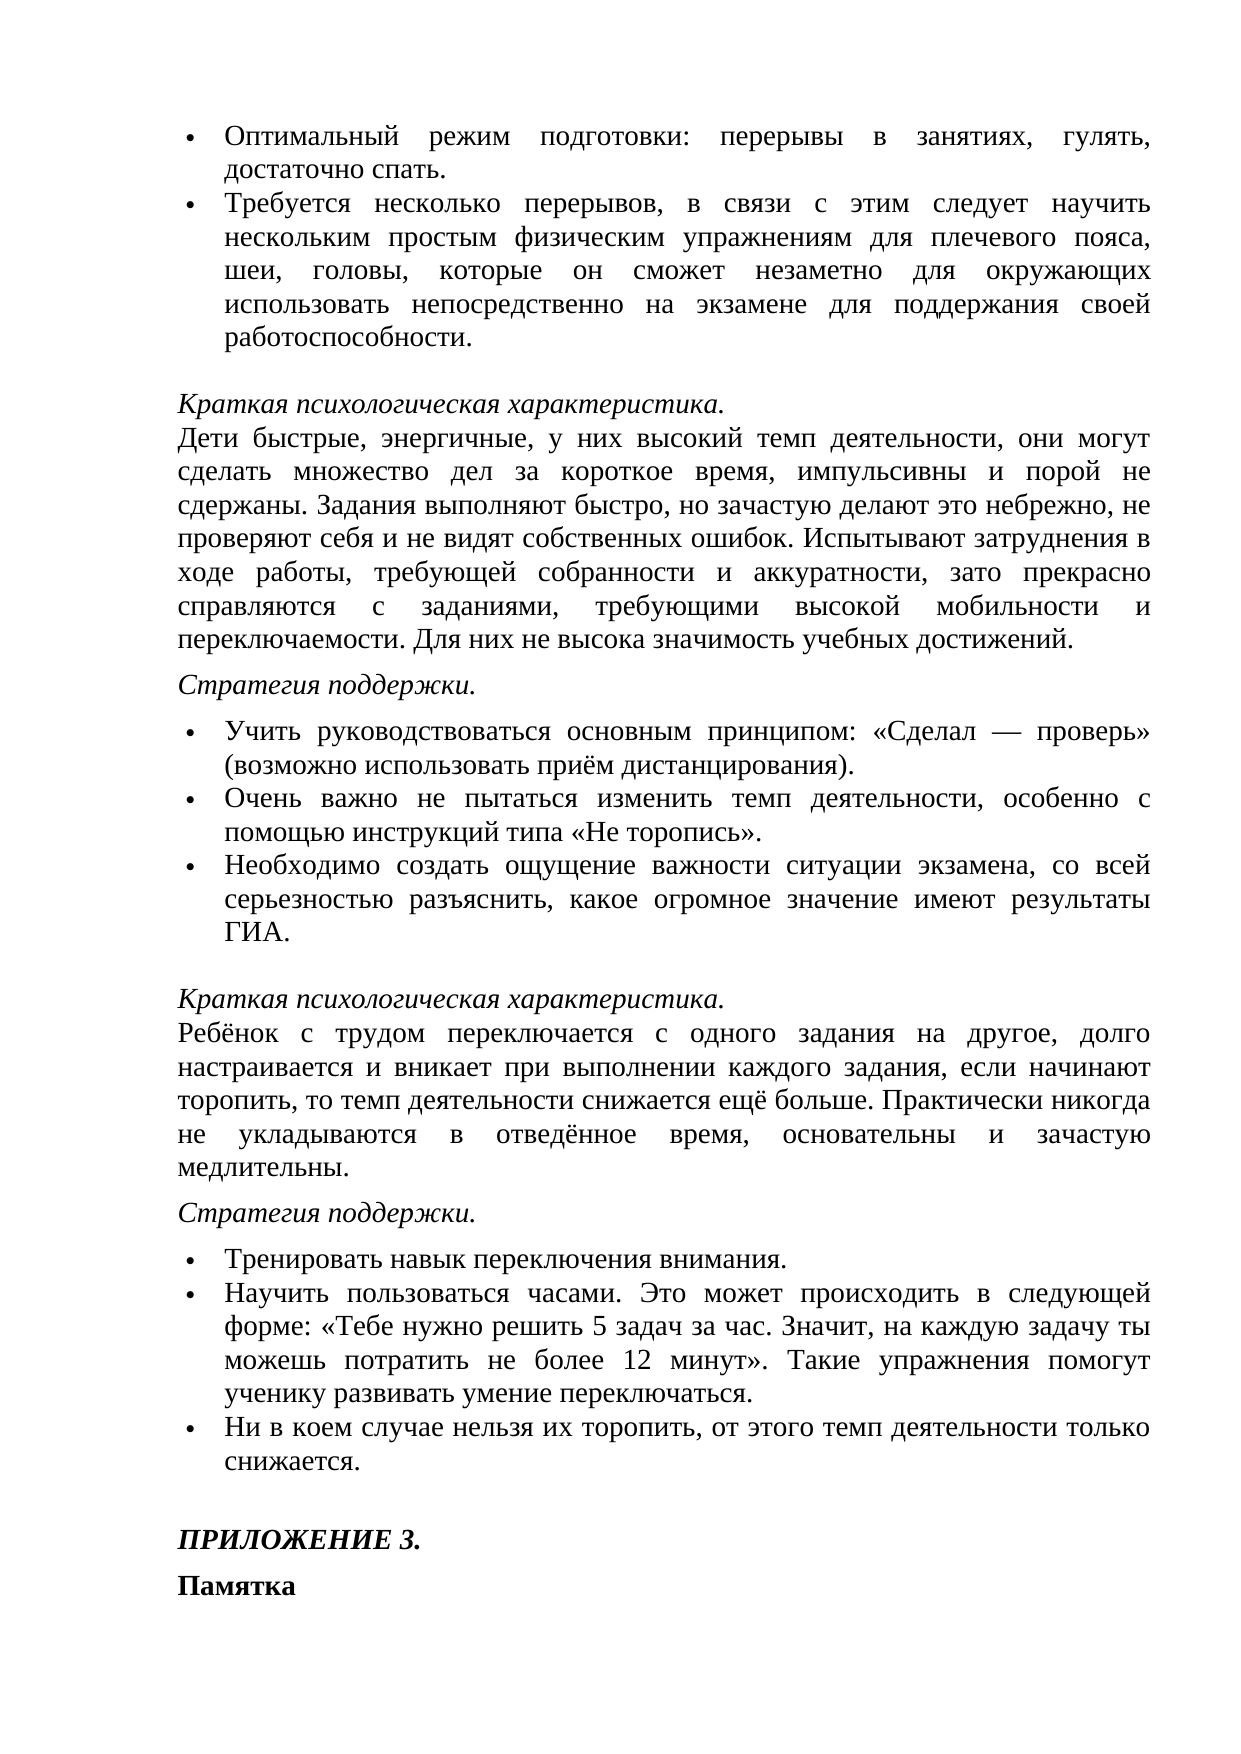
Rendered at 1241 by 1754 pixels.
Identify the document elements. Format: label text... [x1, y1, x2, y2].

text Стратегия поддержки. [177, 1195, 1152, 1229]
text Стратегия поддержки. [177, 667, 1152, 701]
list Ни в коем случае нельзя их торопить, от этого темп деятельности только снижается. [187, 1409, 1152, 1476]
text ПРИЛОЖЕНИЕ 3. [177, 1522, 1152, 1556]
list Оптимальный режим подготовки: перерывы в занятиях, гулять, достаточно спать. [187, 118, 1152, 185]
list Очень важно не пытаться изменить темп деятельности, особенно с помощью инструкций типа «Не торопись». [187, 780, 1152, 847]
text Ребёнок с трудом переключается с одного задания на другое, долго настраивается и вникает при выполнении каждого задания, если начинают торопить, то темп деятельности снижается ещё больше. Практически никогда не укладываются в отведённое время, основательны и зачастую медлительны. [177, 1015, 1152, 1183]
list Необходимо создать ощущение важности ситуации экзамена, со всей серьезностью разъяснить, какое огромное значение имеют результаты ГИА. [187, 847, 1152, 948]
text Краткая психологическая характеристика. [177, 353, 1152, 420]
text Памятка [177, 1568, 1152, 1602]
list Научить пользоваться часами. Это может происходить в следующей форме: «Тебе нужно решить 5 задач за час. Значит, на каждую задачу ты можешь потратить не более 12 минут». Такие упражнения помогут ученику развивать умение переключаться. [187, 1275, 1152, 1409]
list Учить руководствоваться основным принципом: «Сделал — проверь» (возможно использовать приём дистанцирования). [187, 713, 1152, 780]
list Тренировать навык переключения внимания. [187, 1241, 1152, 1275]
list Требуется несколько перерывов, в связи с этим следует научить нескольким простым физическим упражнениям для плечевого пояса, шеи, головы, которые он сможет незаметно для окружающих использовать непосредственно на экзамене для поддержания своей работоспособности. [187, 185, 1152, 353]
text Дети быстрые, энергичные, у них высокий темп деятельности, они могут сделать множество дел за короткое время, импульсивны и порой не сдержаны. Задания выполняют быстро, но зачастую делают это небрежно, не проверяют себя и не видят собственных ошибок. Испытывают затруднения в ходе работы, требующей собранности и аккуратности, зато прекрасно справляются с заданиями, требующими высокой мобильности и переключаемости. Для них не высока значимость учебных достижений. [177, 420, 1152, 655]
text Краткая психологическая характеристика. [177, 948, 1152, 1015]
